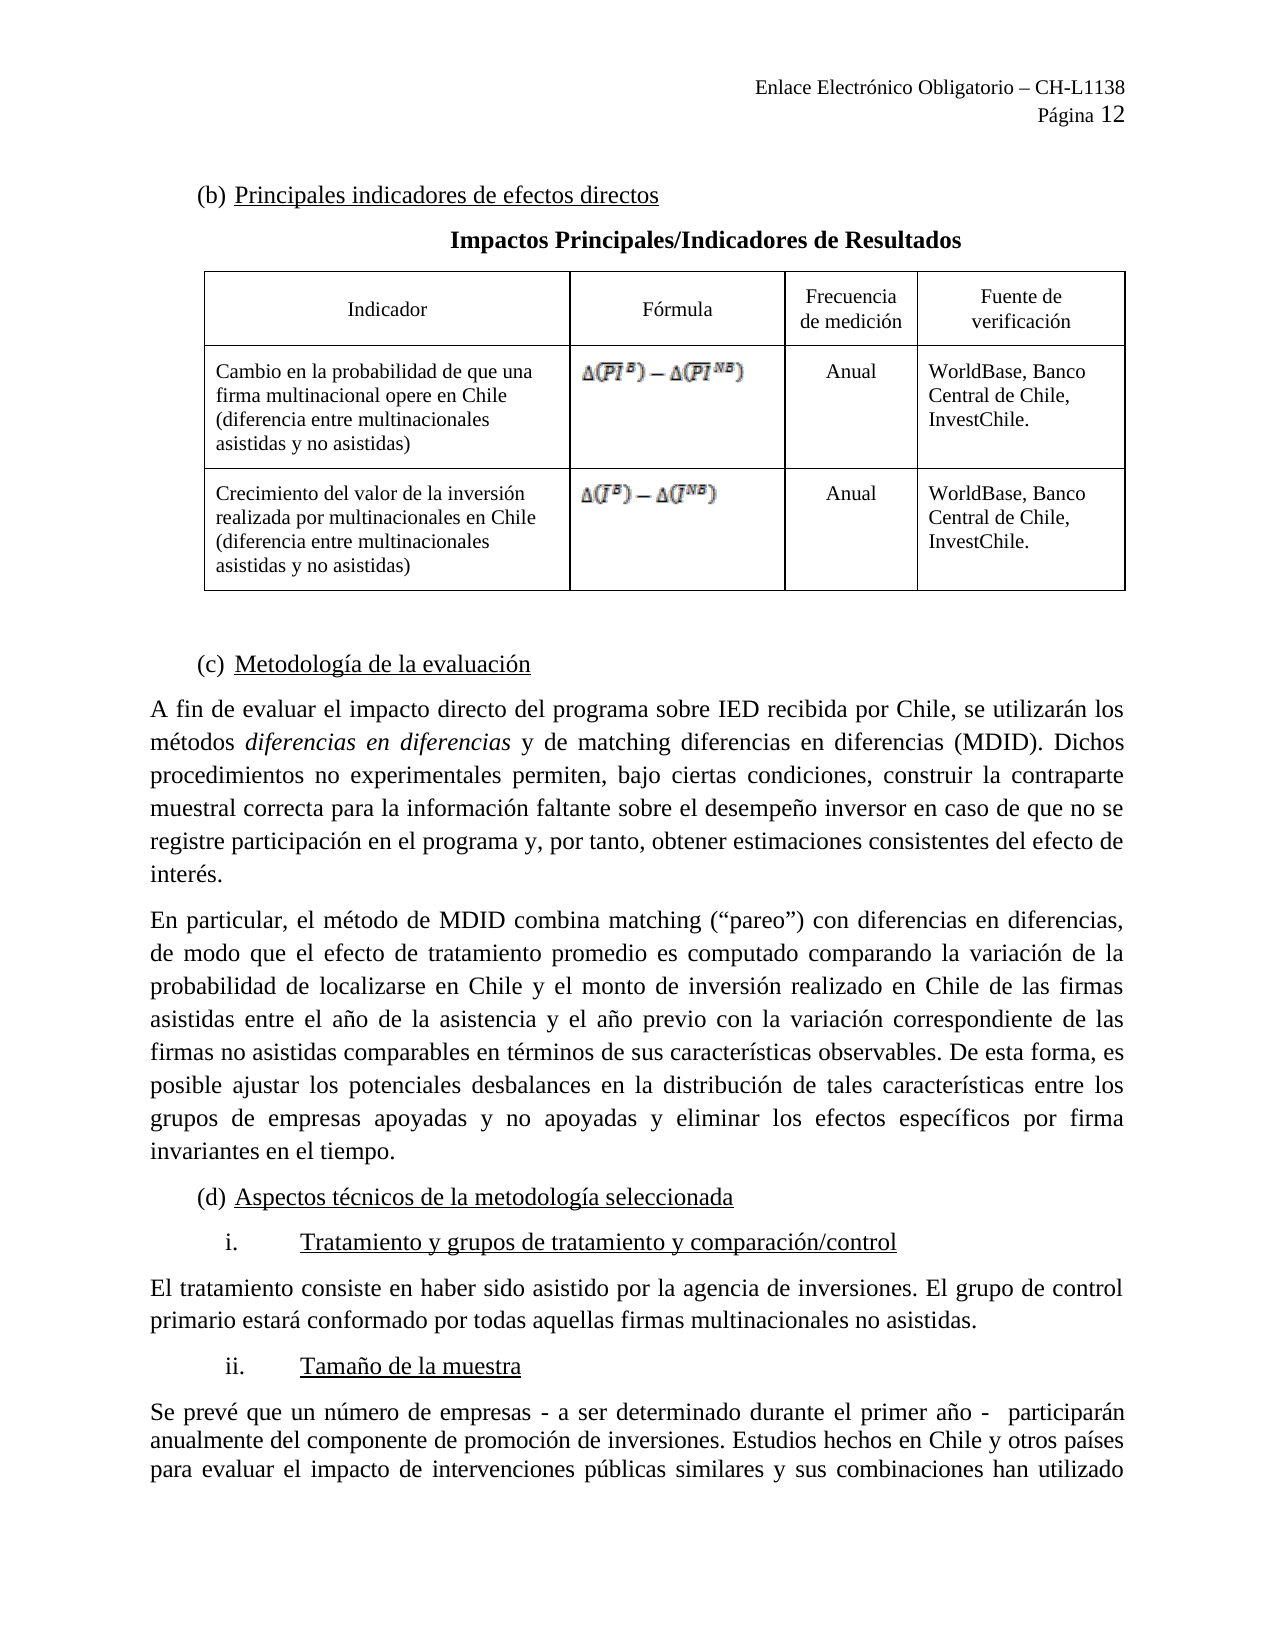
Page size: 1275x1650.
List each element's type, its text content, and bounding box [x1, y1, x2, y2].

text El tratamiento consiste en haber sido asistido por la agencia de inversiones. El grupo de control primario estará conformado por todas aquellas firmas multinacionales no asistidas. [150, 1273, 1125, 1334]
table_header Fórmula [571, 272, 784, 345]
list Tamaño de la muestra [225, 1351, 1125, 1380]
table_header Frecuencia de medición [786, 272, 917, 345]
table_cell WorldBase, Banco Central de Chile, InvestChile. [918, 346, 1124, 467]
table_cell Anual [786, 469, 917, 590]
text En particular, el método de MDID combina matching (“pareo”) con diferencias en diferencias, de modo que el efecto de tratamiento promedio es computado comparando la variación de la probabilidad de localizarse en Chile y el monto de inversión realizado en Chile de las firmas asistidas entre el año de la asistencia y el año previo con la variación correspondiente de las firmas no asistidas comparables en términos de sus características observables. De esta forma, es posible ajustar los potenciales desbalances en la distribución de tales características entre los grupos de empresas apoyadas y no apoyadas y eliminar los efectos específicos por firma invariantes en el tiempo. [150, 905, 1125, 1165]
picture [581, 358, 744, 387]
table_cell WorldBase, Banco Central de Chile, InvestChile. [918, 469, 1124, 590]
list Tratamiento y grupos de tratamiento y comparación/control [225, 1227, 1125, 1256]
list Metodología de la evaluación [197, 649, 1125, 677]
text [150, 1397, 1125, 1483]
table_cell [571, 346, 784, 467]
list Impactos Principales/Indicadores de Resultados [375, 225, 1125, 254]
table_cell Cambio en la probabilidad de que una firma multinacional opere en Chile (diferencia entre multinacionales asistidas y no asistidas) [205, 346, 569, 467]
table_cell [571, 469, 784, 590]
table_cell Anual [786, 346, 917, 467]
table_header Indicador [205, 272, 569, 345]
text A fin de evaluar el impacto directo del programa sobre IED recibida por Chile, se utilizarán los métodos diferencias en diferencias y de matching diferencias en diferencias (MDID). Dichos procedimientos no experimentales permiten, bajo ciertas condiciones, construir la contraparte muestral correcta para la información faltante sobre el desempeño inversor en caso de que no se registre participación en el programa y, por tanto, obtener estimaciones consistentes del efecto de interés. [150, 694, 1125, 888]
list Principales indicadores de efectos directos [197, 180, 1125, 209]
table_header Fuente de verificación [918, 272, 1124, 345]
table_cell Crecimiento del valor de la inversión realizada por multinacionales en Chile (diferencia entre multinacionales asistidas y no asistidas) [205, 469, 569, 590]
picture [581, 481, 718, 509]
list Aspectos técnicos de la metodología seleccionada [197, 1182, 1125, 1210]
